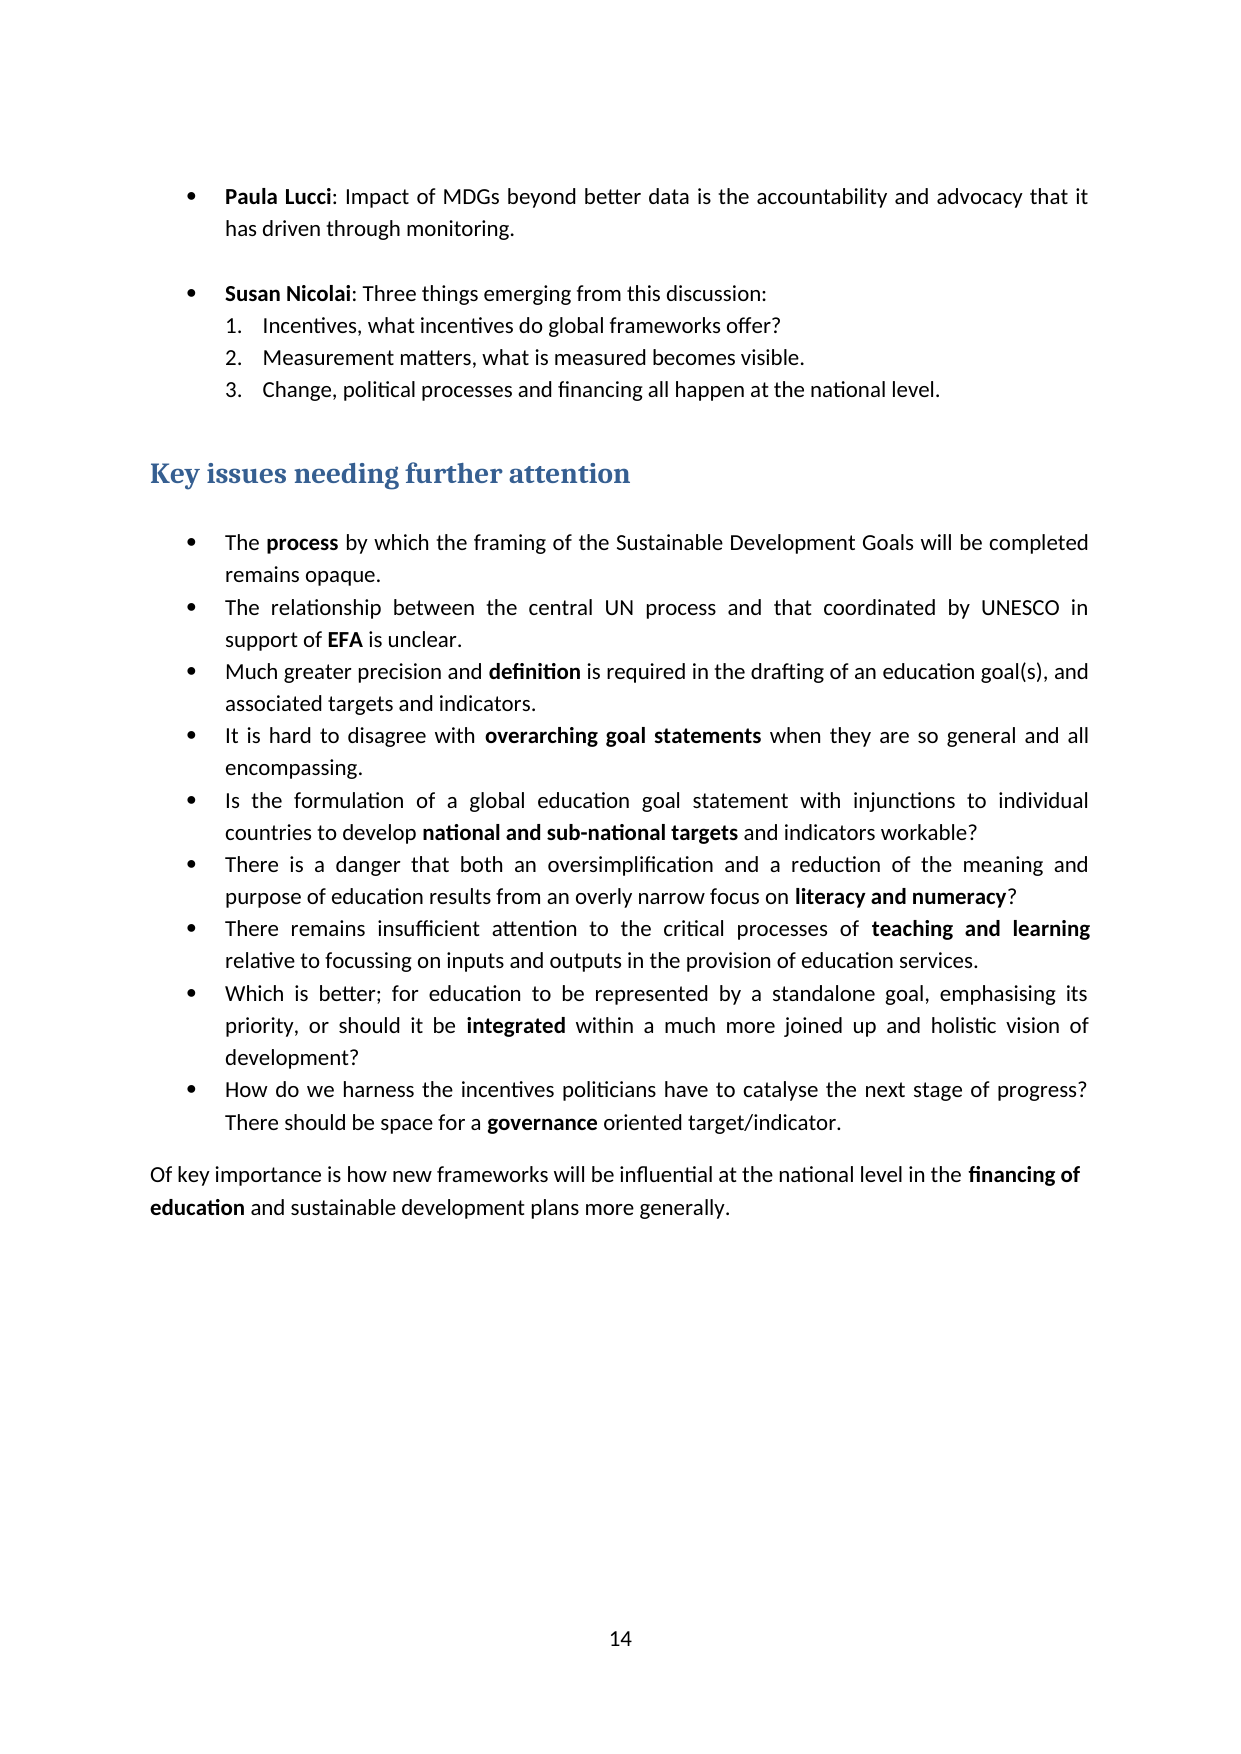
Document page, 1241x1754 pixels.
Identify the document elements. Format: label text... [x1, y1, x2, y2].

list Susan Nicolai: Three things emerging from this discussion: [187, 279, 1090, 307]
subtitle Key issues needing further attention [150, 457, 1090, 491]
list Paula Lucci: Impact of MDGs beyond better data is the accountability and advocacy that it has driven through monitoring. [187, 182, 1090, 242]
list There is a danger that both an oversimplification and a reduction of the meaning and purpose of education results from an overly narrow focus on literacy and numeracy? [187, 850, 1090, 910]
list There remains insufficient attention to the critical processes of teaching and learning relative to focussing on inputs and outputs in the provision of education services. [187, 914, 1090, 975]
list Measurement matters, what is measured becomes visible. [225, 343, 1090, 371]
text Of key importance is how new frameworks will be influential at the national level in the financing of education and sustainable development plans more generally. [150, 1161, 1090, 1221]
list It is hard to disagree with overarching goal statements when they are so general and all encompassing. [187, 721, 1090, 782]
list Change, political processes and financing all happen at the national level. [225, 375, 1090, 403]
list The process by which the framing of the Sustainable Development Goals will be completed remains opaque. [187, 528, 1090, 588]
list Is the formulation of a global education goal statement with injunctions to individual countries to develop national and sub-national targets and indicators workable? [187, 786, 1090, 846]
list Which is better; for education to be represented by a standalone goal, emphasising its priority, or should it be integrated within a much more joined up and holistic vision of development? [187, 979, 1090, 1071]
list Much greater precision and definition is required in the drafting of an education goal(s), and associated targets and indicators. [187, 657, 1090, 717]
list The relationship between the central UN process and that coordinated by UNESCO in support of EFA is unclear. [187, 593, 1090, 653]
list Incentives, what incentives do global frameworks offer? [225, 311, 1090, 339]
list How do we harness the incentives politicians have to catalyse the next stage of progress? There should be space for a governance oriented target/indicator. [187, 1075, 1090, 1136]
